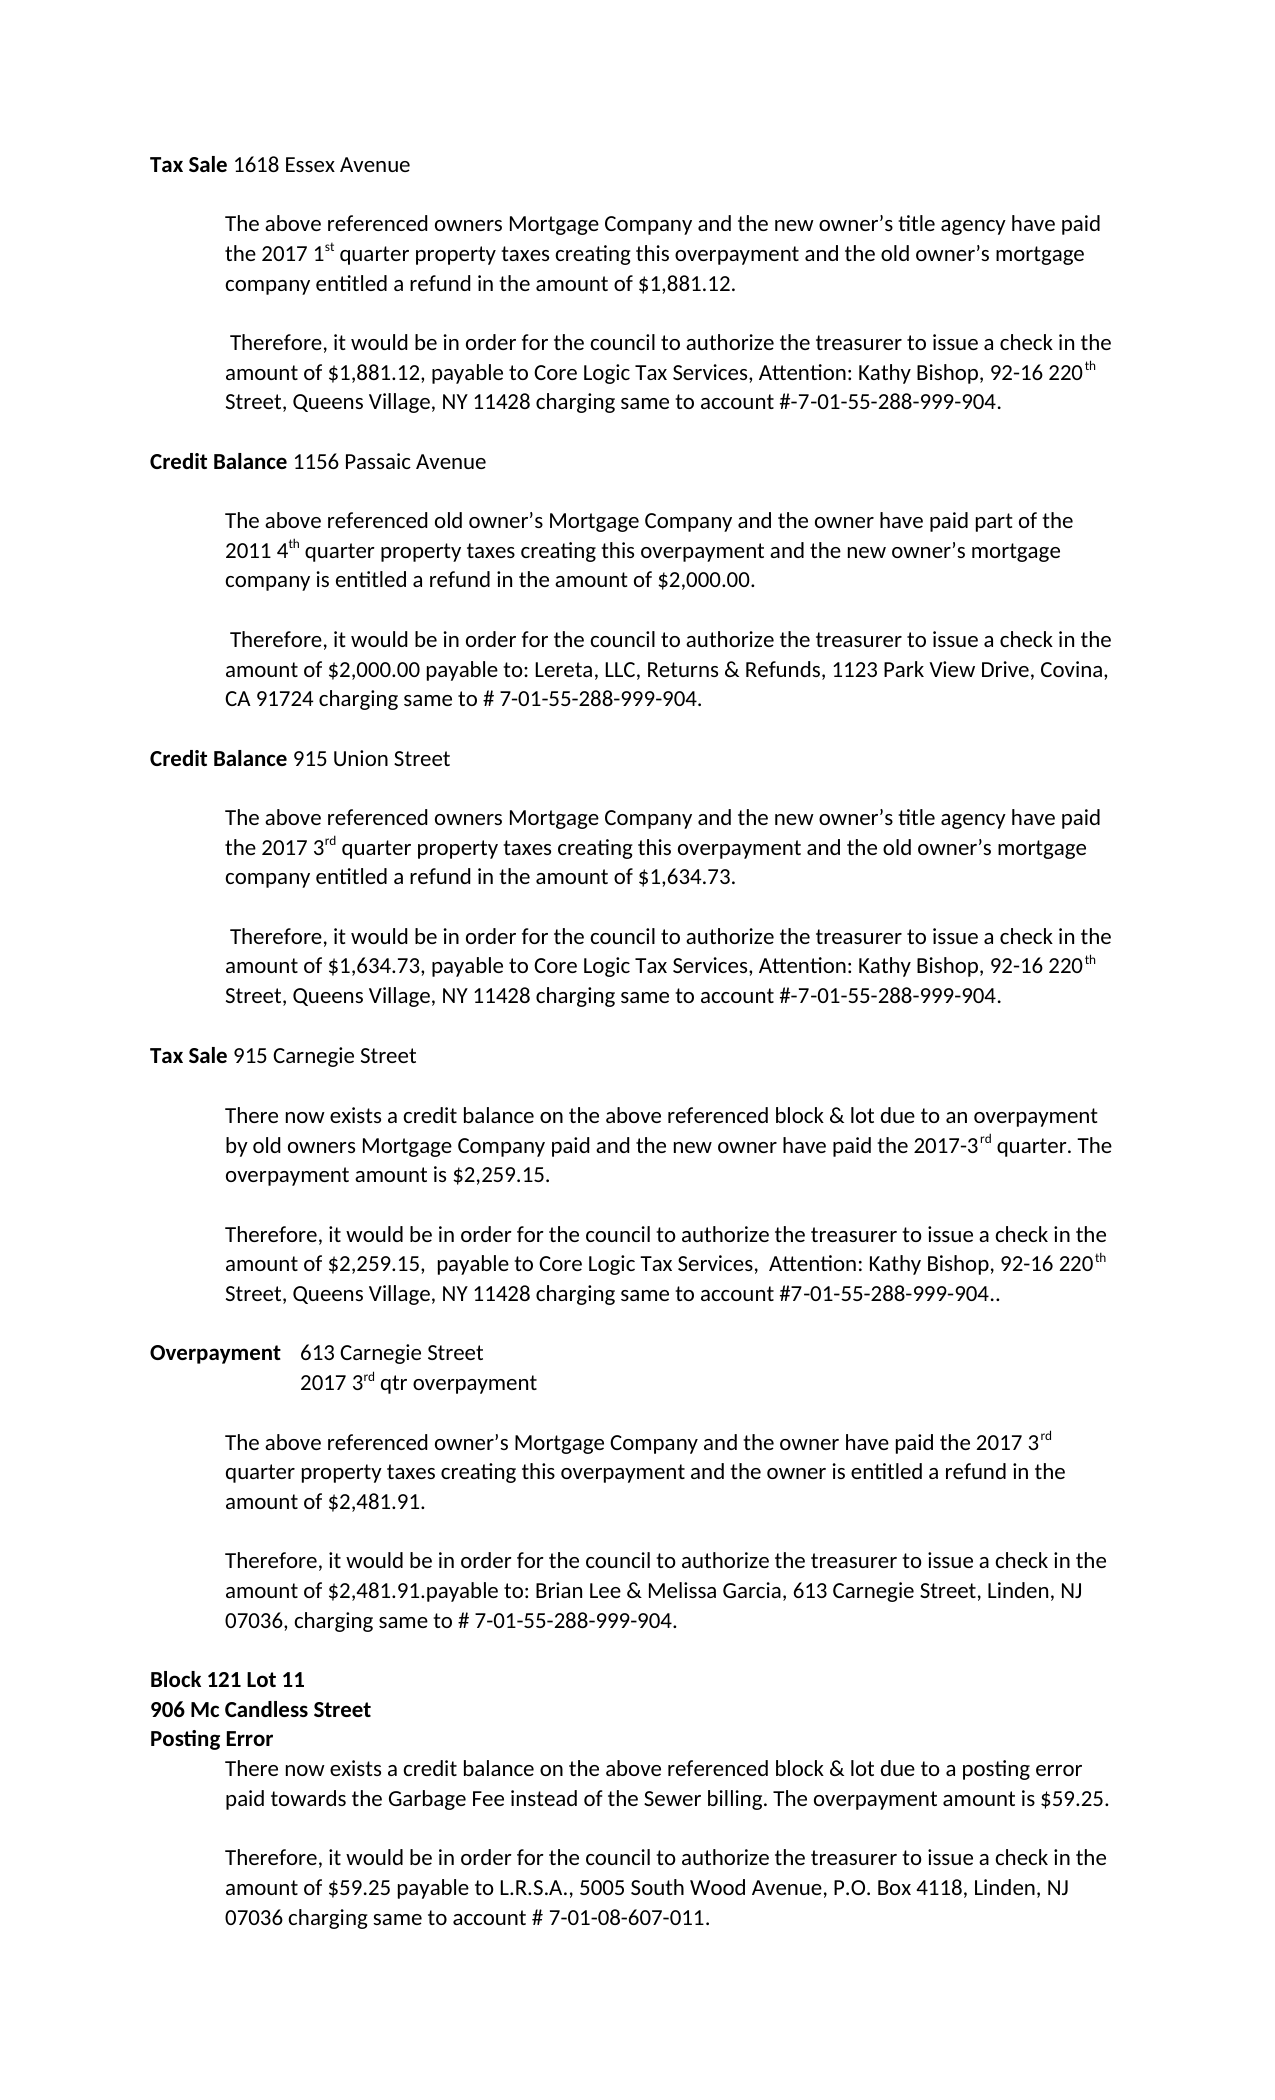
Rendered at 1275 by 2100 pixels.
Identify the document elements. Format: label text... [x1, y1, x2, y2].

text Therefore, it would be in order for the council to authorize the treasurer to issue a check in the amount of $2,481.91.payable to: Brian Lee & Melissa Garcia, 613 Carnegie Street, Linden, NJ 07036, charging same to # 7-01-55-288-999-904. [225, 1546, 1125, 1634]
text Overpayment 613 Carnegie Street [150, 1338, 1125, 1367]
text There now exists a credit balance on the above referenced block & lot due to an overpayment by old owners Mortgage Company paid and the new owner have paid the 2017-3rd quarter. The overpayment amount is $2,259.15. [225, 1101, 1125, 1188]
text Therefore, it would be in order for the council to authorize the treasurer to issue a check in the amount of $2,259.15, payable to Core Logic Tax Services, Attention: Kathy Bishop, 92-16 220th Street, Queens Village, NY 11428 charging same to account #7-01-55-288-999-904.. [225, 1220, 1125, 1307]
text 906 Mc Candless Street [150, 1695, 1125, 1723]
text Block 121 Lot 11 [150, 1665, 1125, 1693]
text Tax Sale 915 Carnegie Street [150, 1041, 1125, 1069]
text Credit Balance 1156 Passaic Avenue [150, 447, 1125, 475]
text The above referenced owners Mortgage Company and the new owner’s title agency have paid the 2017 3rd quarter property taxes creating this overpayment and the old owner’s mortgage company entitled a refund in the amount of $1,634.73. [225, 803, 1125, 891]
text Credit Balance 915 Union Street [150, 744, 1125, 772]
text The above referenced old owner’s Mortgage Company and the owner have paid part of the 2011 4th quarter property taxes creating this overpayment and the new owner’s mortgage company is entitled a refund in the amount of $2,000.00. [225, 506, 1125, 594]
text There now exists a credit balance on the above referenced block & lot due to a posting error paid towards the Garbage Fee instead of the Sewer billing. The overpayment amount is $59.25. [225, 1754, 1125, 1812]
text 2017 3rd qtr overpayment [150, 1368, 1125, 1396]
text Therefore, it would be in order for the council to authorize the treasurer to issue a check in the amount of $59.25 payable to L.R.S.A., 5005 South Wood Avenue, P.O. Box 4118, Linden, NJ 07036 charging same to account # 7-01-08-607-011. [225, 1843, 1125, 1931]
text Therefore, it would be in order for the council to authorize the treasurer to issue a check in the amount of $2,000.00 payable to: Lereta, LLC, Returns & Refunds, 1123 Park View Drive, Covina, CA 91724 charging same to # 7-01-55-288-999-904. [225, 625, 1125, 712]
text Tax Sale 1618 Essex Avenue [150, 150, 1125, 178]
text Therefore, it would be in order for the council to authorize the treasurer to issue a check in the amount of $1,634.73, payable to Core Logic Tax Services, Attention: Kathy Bishop, 92-16 220th Street, Queens Village, NY 11428 charging same to account #-7-01-55-288-999-904. [225, 922, 1125, 1009]
text Therefore, it would be in order for the council to authorize the treasurer to issue a check in the amount of $1,881.12, payable to Core Logic Tax Services, Attention: Kathy Bishop, 92-16 220th Street, Queens Village, NY 11428 charging same to account #-7-01-55-288-999-904. [225, 328, 1125, 416]
text Posting Error [150, 1724, 1125, 1752]
text The above referenced owner’s Mortgage Company and the owner have paid the 2017 3rd quarter property taxes creating this overpayment and the owner is entitled a refund in the amount of $2,481.91. [225, 1428, 1125, 1515]
text The above referenced owners Mortgage Company and the new owner’s title agency have paid the 2017 1st quarter property taxes creating this overpayment and the old owner’s mortgage company entitled a refund in the amount of $1,881.12. [225, 209, 1125, 297]
